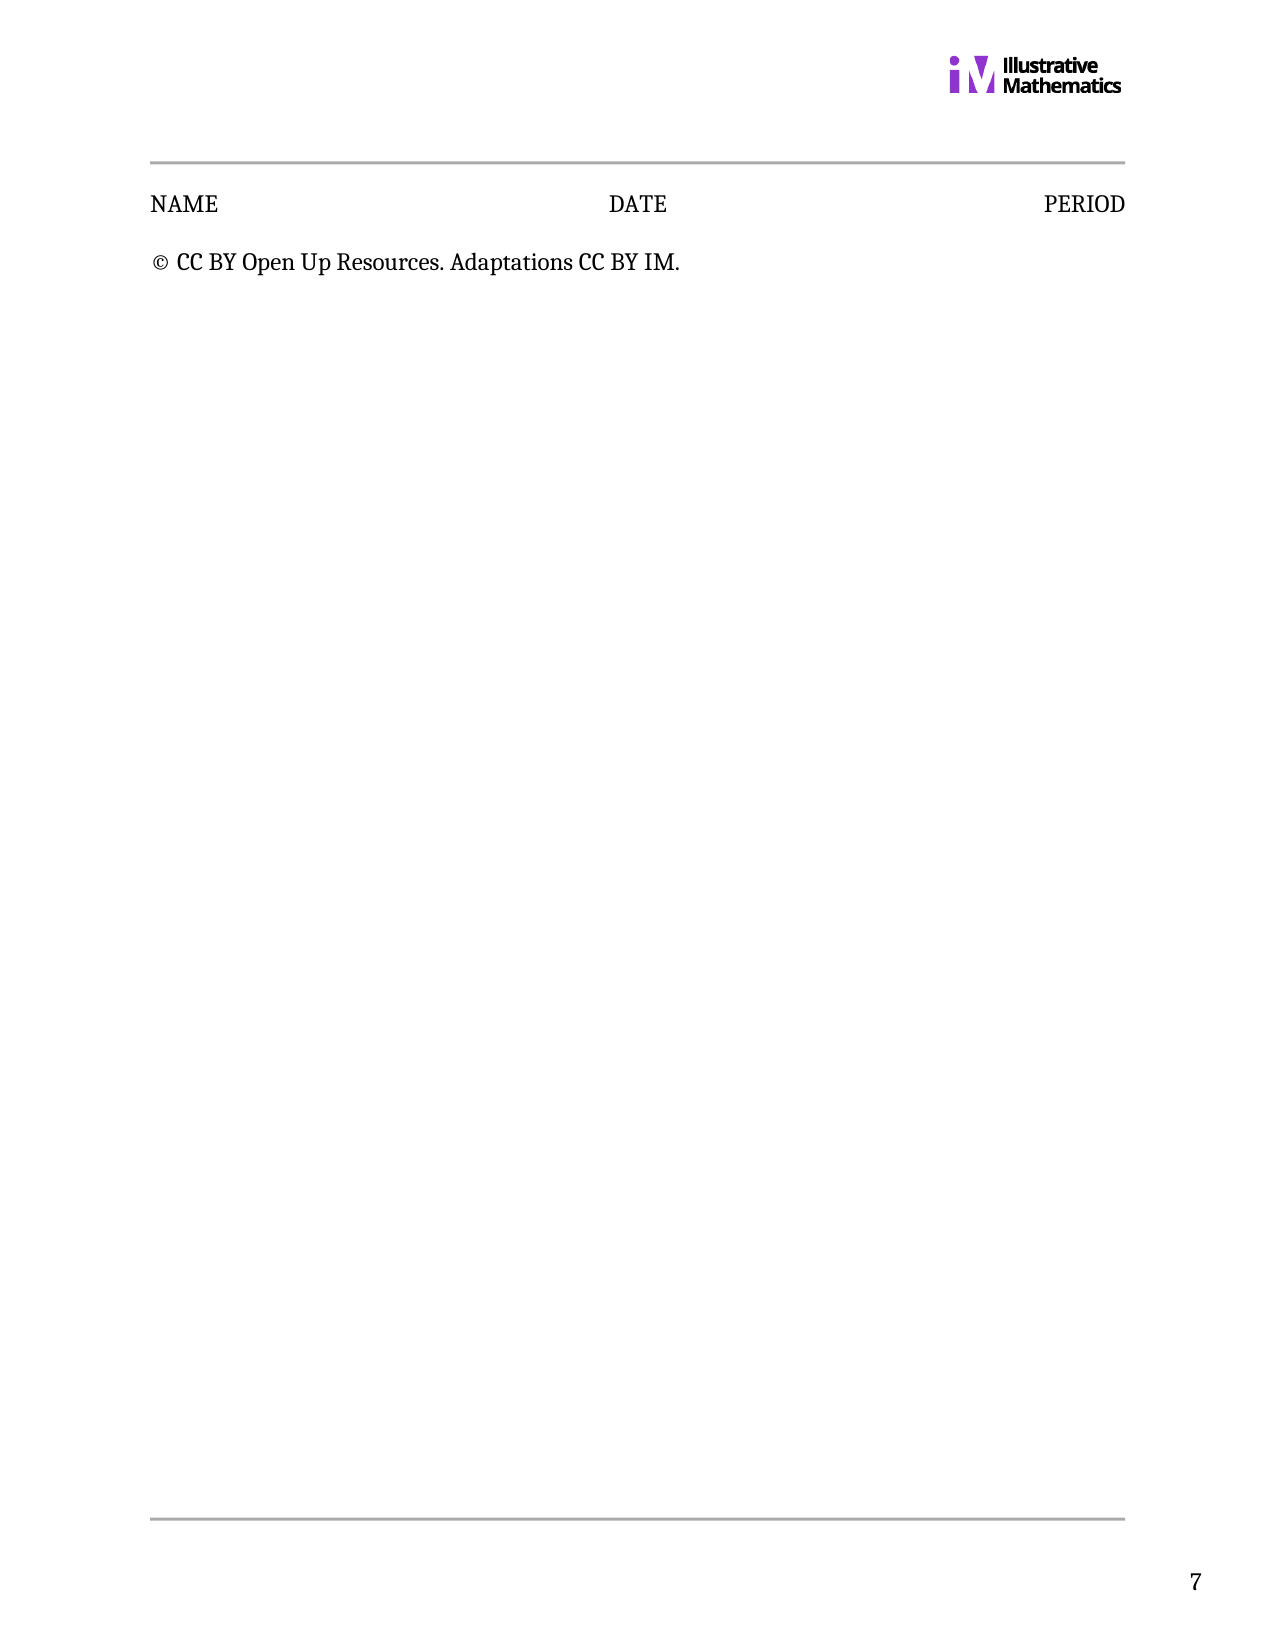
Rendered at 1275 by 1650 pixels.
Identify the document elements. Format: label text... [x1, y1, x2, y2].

text © CC BY Open Up Resources. Adaptations CC BY IM. [150, 247, 1125, 276]
picture [949, 55, 1121, 93]
